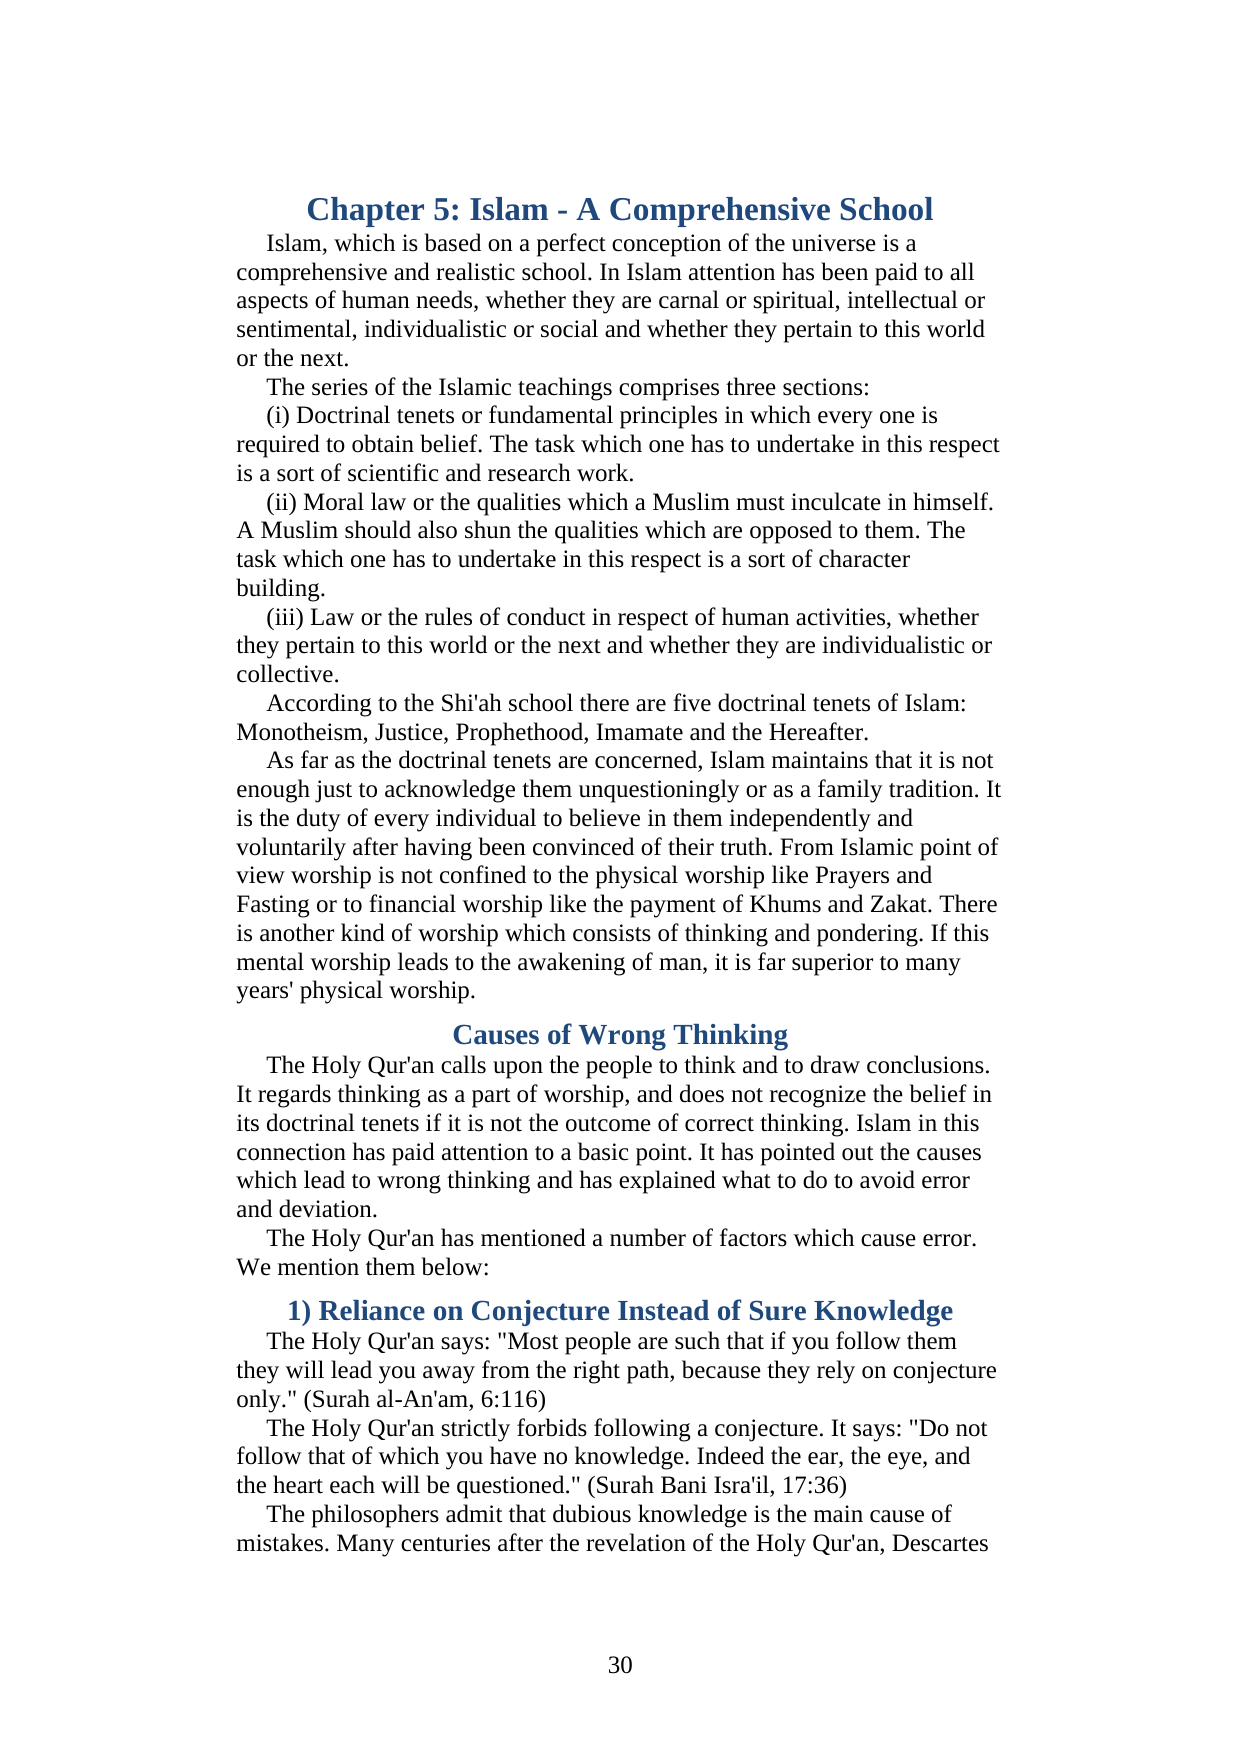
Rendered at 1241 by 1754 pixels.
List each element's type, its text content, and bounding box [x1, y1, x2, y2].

subtitle Chapter 5: Islam - A Comprehensive School [236, 190, 1004, 228]
subtitle Causes of Wrong Thinking [236, 1017, 1004, 1050]
text The Holy Qur'an calls upon the people to think and to draw conclusions. It regards thinking as a part of worship, and does not recognize the belief in its doctrinal tenets if it is not the outcome of correct thinking. Islam in this connection has paid attention to a basic point. It has pointed out the causes which lead to wrong thinking and has explained what to do to avoid error and deviation. [236, 1050, 1004, 1223]
subtitle 1) Reliance on Conjecture Instead of Sure Knowledge [236, 1293, 1004, 1326]
text The Holy Qur'an strictly forbids following a conjecture. It says: "Do not follow that of which you have no knowledge. Indeed the ear, the eye, and the heart each will be questioned." (Surah Bani Isra'il, 17:36) [236, 1413, 1004, 1499]
text As far as the doctrinal tenets are concerned, Islam maintains that it is not enough just to acknowledge them unquestioningly or as a family tradition. It is the duty of every individual to believe in them independently and voluntarily after having been convinced of their truth. From Islamic point of view worship is not confined to the physical worship like Prayers and Fasting or to financial worship like the payment of Khums and Zakat. There is another kind of worship which consists of thinking and pondering. If this mental worship leads to the awakening of man, it is far superior to many years' physical worship. [236, 746, 1004, 1004]
text (iii) Law or the rules of conduct in respect of human activities, whether they pertain to this world or the next and whether they are individualistic or collective. [236, 602, 1004, 688]
text (ii) Moral law or the qualities which a Muslim must inculcate in himself. A Muslim should also shun the qualities which are opposed to them. The task which one has to undertake in this respect is a sort of character building. [236, 487, 1004, 602]
text The Holy Qur'an says: "Most people are such that if you follow them they will lead you away from the right path, because they rely on conjecture only." (Surah al-An'am, 6:116) [236, 1326, 1004, 1413]
text The series of the Islamic teachings comprises three sections: [236, 372, 1004, 401]
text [236, 1499, 1004, 1556]
text Islam, which is based on a perfect conception of the universe is a comprehensive and realistic school. In Islam attention has been paid to all aspects of human needs, whether they are carnal or spiritual, intellectual or sentimental, individualistic or social and whether they pertain to this world or the next. [236, 228, 1004, 372]
text The Holy Qur'an has mentioned a number of factors which cause error. We mention them below: [236, 1223, 1004, 1280]
text According to the Shi'ah school there are five doctrinal tenets of Islam: Monotheism, Justice, Prophethood, Imamate and the Hereafter. [236, 688, 1004, 746]
text (i) Doctrinal tenets or fundamental principles in which every one is required to obtain belief. The task which one has to undertake in this respect is a sort of scientific and research work. [236, 401, 1004, 487]
